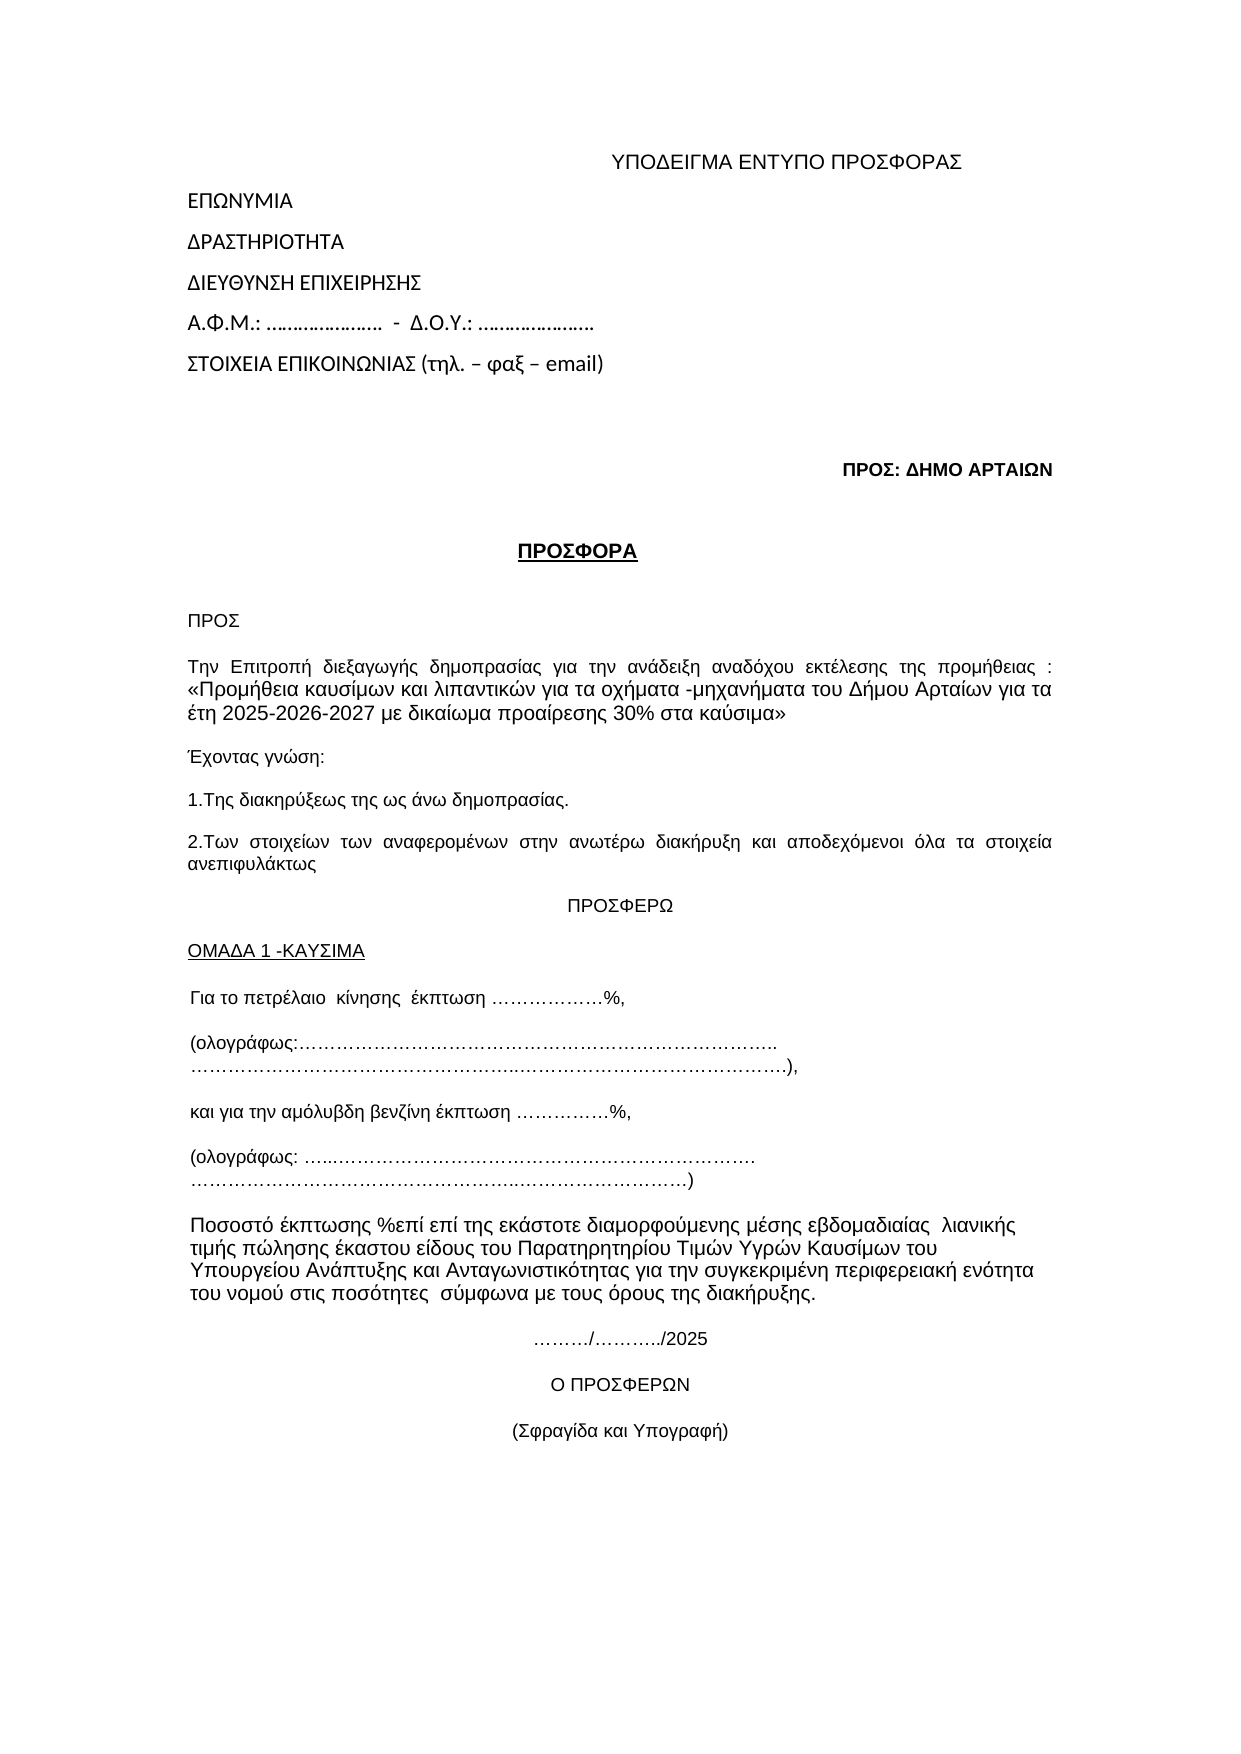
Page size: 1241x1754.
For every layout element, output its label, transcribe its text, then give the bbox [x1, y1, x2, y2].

text ΠΡΟΣ: ΔΗΜΟ ΑΡΤΑΙΩΝ [187, 459, 1053, 481]
text ………/………../2025 [187, 1328, 1053, 1350]
table_header ΕΠΩΝΥΜΙΑ ΔΡΑΣΤΗΡΙΟΤΗΤΑ ΔΙΕΥΘΥΝΣΗ ΕΠΙΧΕΙΡΗΣΗΣ Α.Φ.Μ.: …………………. - Δ.Ο.Υ.: …………………. ΣΤΟΙΧΕΙΑ ΕΠΙΚΟΙΝΩΝΙΑΣ (τηλ. – φαξ – email) [176, 187, 822, 430]
text Την Επιτροπή διεξαγωγής δημοπρασίας για την ανάδειξη αναδόχου εκτέλεσης της προμήθειας : «Προμήθεια καυσίμων και λιπαντικών για τα οχήματα -μηχανήματα του Δήμου Αρταίων για τα έτη 2025-2026-2027 με δικαίωμα προαίρεσης 30% στα καύσιμα» [187, 656, 1053, 725]
text και για την αμόλυβδη βενζίνη έκπτωση ……………%, [190, 1100, 1053, 1123]
text 1.Της διακηρύξεως της ως άνω δημοπρασίας. [187, 788, 1053, 810]
text ΟΜΑΔΑ 1 -ΚΑΥΣΙΜΑ [187, 940, 1053, 962]
text Ο ΠΡΟΣΦΕΡΩΝ [187, 1374, 1053, 1395]
text 2.Των στοιχείων των αναφερομένων στην ανωτέρω διακήρυξη και αποδεχόμενοι όλα τα στοιχεία ανεπιφυλάκτως [187, 831, 1053, 874]
text ΠΡΟΣΦΟΡΑ [187, 539, 967, 563]
text ΠΡΟΣ [187, 610, 1053, 632]
text (ολογράφως:…………………………………………………………………..……………………………………………..…………………………………….), [190, 1032, 1053, 1077]
text Έχοντας γνώση: [187, 746, 1053, 767]
text ΠΡΟΣΦΕΡΩ [187, 895, 1053, 916]
text ΥΠΟΔΕΙΓΜΑ ΕΝΤΥΠΟ ΠΡΟΣΦΟΡΑΣ [187, 150, 1053, 174]
text (Σφραγίδα και Υπογραφή) [187, 1419, 1053, 1441]
text Ποσοστό έκπτωσης %επί επί της εκάστοτε διαμορφούμενης μέσης εβδομαδιαίας λιανικής τιμής πώλησης έκαστου είδους του Παρατηρητηρίου Τιμών Υγρών Καυσίμων του Υπουργείου Ανάπτυξης και Ανταγωνιστικότητας για την συγκεκριμένη περιφερειακή ενότητα του νομού στις ποσότητες σύμφωνα με τους όρους της διακήρυξης. [190, 1214, 1053, 1305]
text (ολογράφως: …...…………………………………………………………. ……………………………………………..………………………) [190, 1146, 1053, 1191]
text Για το πετρέλαιο κίνησης έκπτωση ………………%, [190, 986, 1053, 1009]
